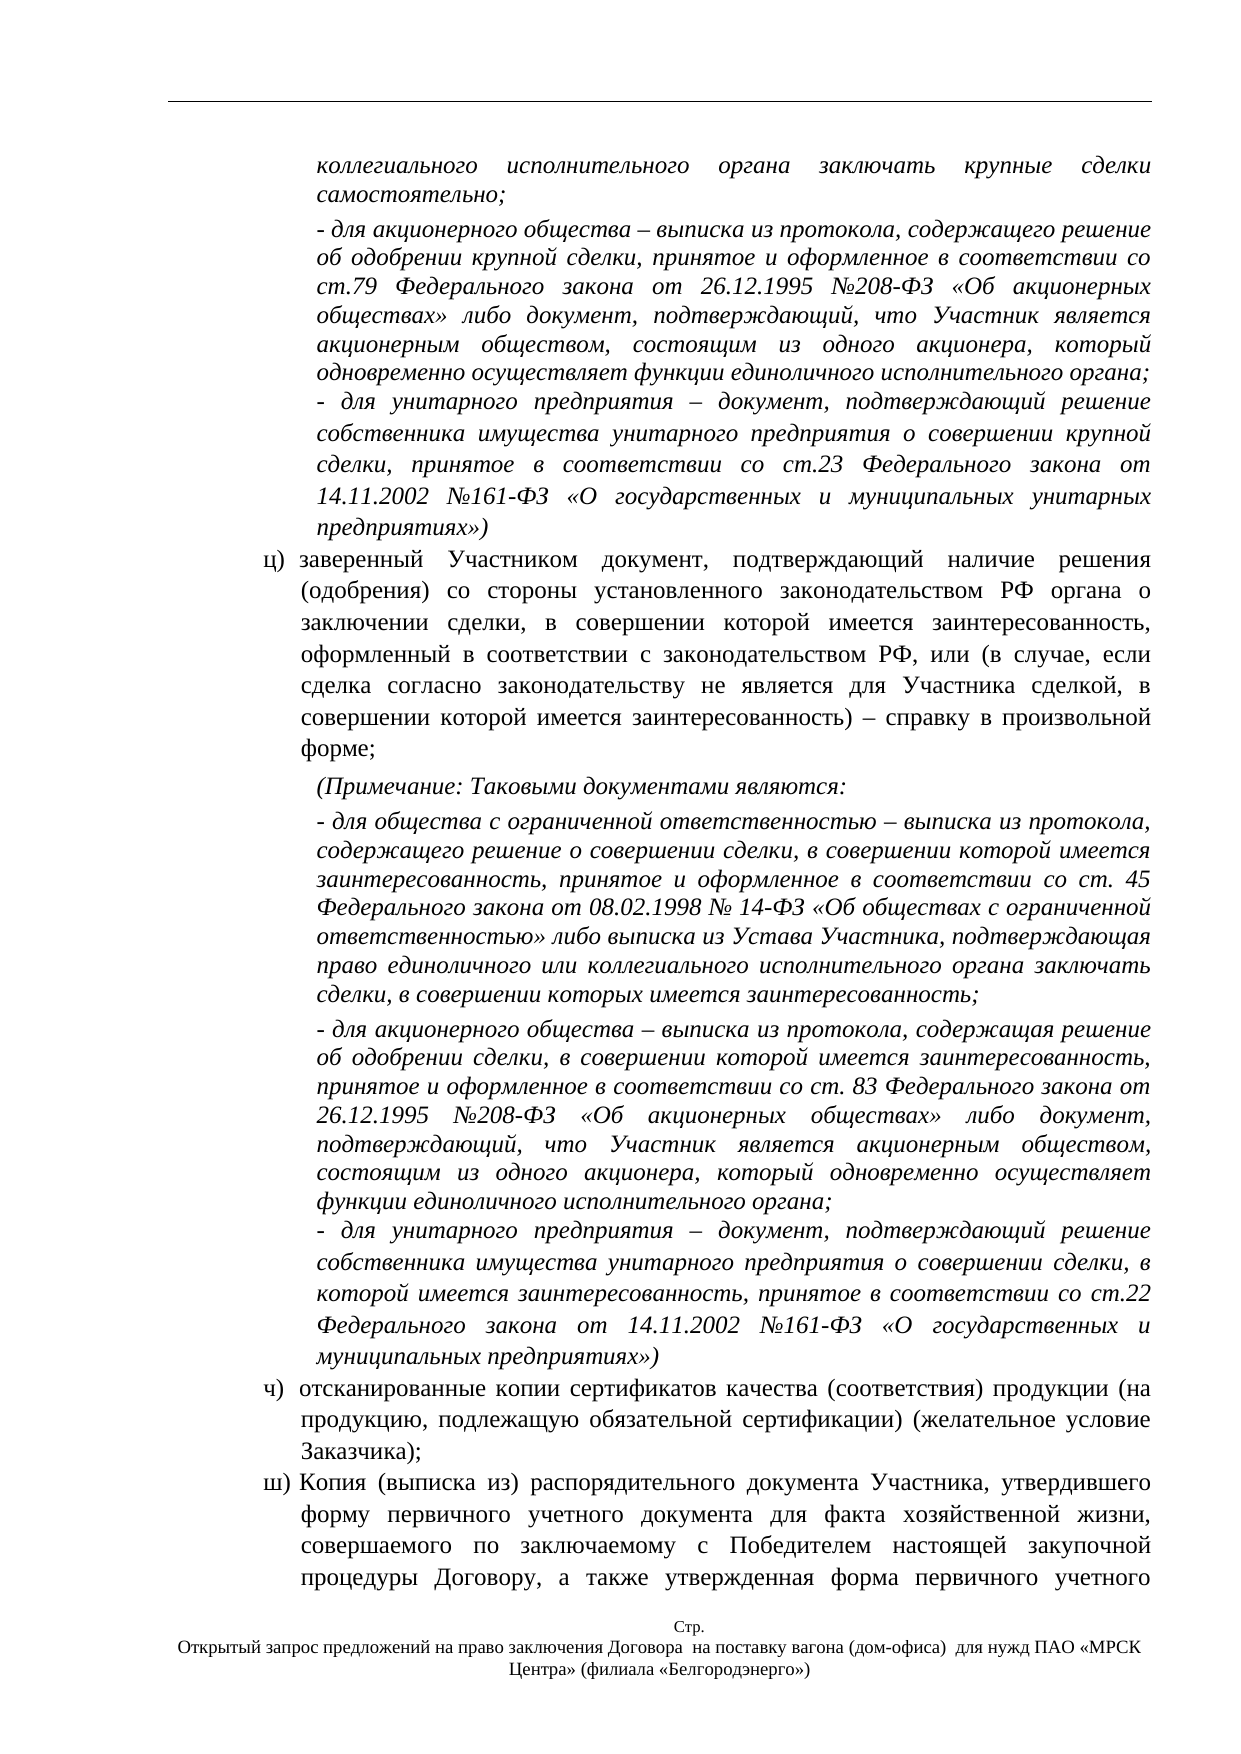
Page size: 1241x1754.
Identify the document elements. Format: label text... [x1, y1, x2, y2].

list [263, 1467, 1152, 1591]
list - для общества с ограниченной ответственностью – выписка из протокола, содержащего решение о совершении сделки, в совершении которой имеется заинтересованность, принятое и оформленное в соответствии со ст. 45 Федерального закона от 08.02.1998 № 14-ФЗ «Об обществах с ограниченной ответственностью» либо выписка из Устава Участника, подтверждающая право единоличного или коллегиального исполнительного органа заключать сделки, в совершении которых имеется заинтересованность; [316, 806, 1152, 1007]
list (Примечание: Таковыми документами являются: [316, 771, 1152, 800]
list - для унитарного предприятия – документ, подтверждающий решение собственника имущества унитарного предприятия о совершении крупной сделки, принятое в соответствии со ст.23 Федерального закона от 14.11.2002 №161-ФЗ «О государственных и муниципальных унитарных предприятиях») [316, 386, 1152, 541]
list - для унитарного предприятия – документ, подтверждающий решение собственника имущества унитарного предприятия о совершении сделки, в которой имеется заинтересованность, принятое в соответствии со ст.22 Федерального закона от 14.11.2002 №161-ФЗ «О государственных и муниципальных предприятиях») [316, 1215, 1152, 1370]
list - для акционерного общества – выписка из протокола, содержащего решение об одобрении крупной сделки, принятое и оформленное в соответствии со ст.79 Федерального закона от 26.12.1995 №208-ФЗ «Об акционерных обществах» либо документ, подтверждающий, что Участник является акционерным обществом, состоящим из одного акционера, который одновременно осуществляет функции единоличного исполнительного органа; [316, 214, 1152, 386]
list отсканированные копии сертификатов качества (соответствия) продукции (на продукцию, подлежащую обязательной сертификации) (желательное условие Заказчика); [263, 1373, 1152, 1465]
list заверенный Участником документ, подтверждающий наличие решения (одобрения) со стороны установленного законодательством РФ органа о заключении сделки, в совершении которой имеется заинтересованность, оформленный в соответствии с законодательством РФ, или (в случае, если сделка согласно законодательству не является для Участника сделкой, в совершении которой имеется заинтересованность) – справку в произвольной форме; [263, 544, 1152, 762]
list - для акционерного общества – выписка из протокола, содержащая решение об одобрении сделки, в совершении которой имеется заинтересованность, принятое и оформленное в соответствии со ст. 83 Федерального закона от 26.12.1995 №208-ФЗ «Об акционерных обществах» либо документ, подтверждающий, что Участник является акционерным обществом, состоящим из одного акционера, который одновременно осуществляет функции единоличного исполнительного органа; [316, 1014, 1152, 1215]
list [316, 150, 1152, 207]
